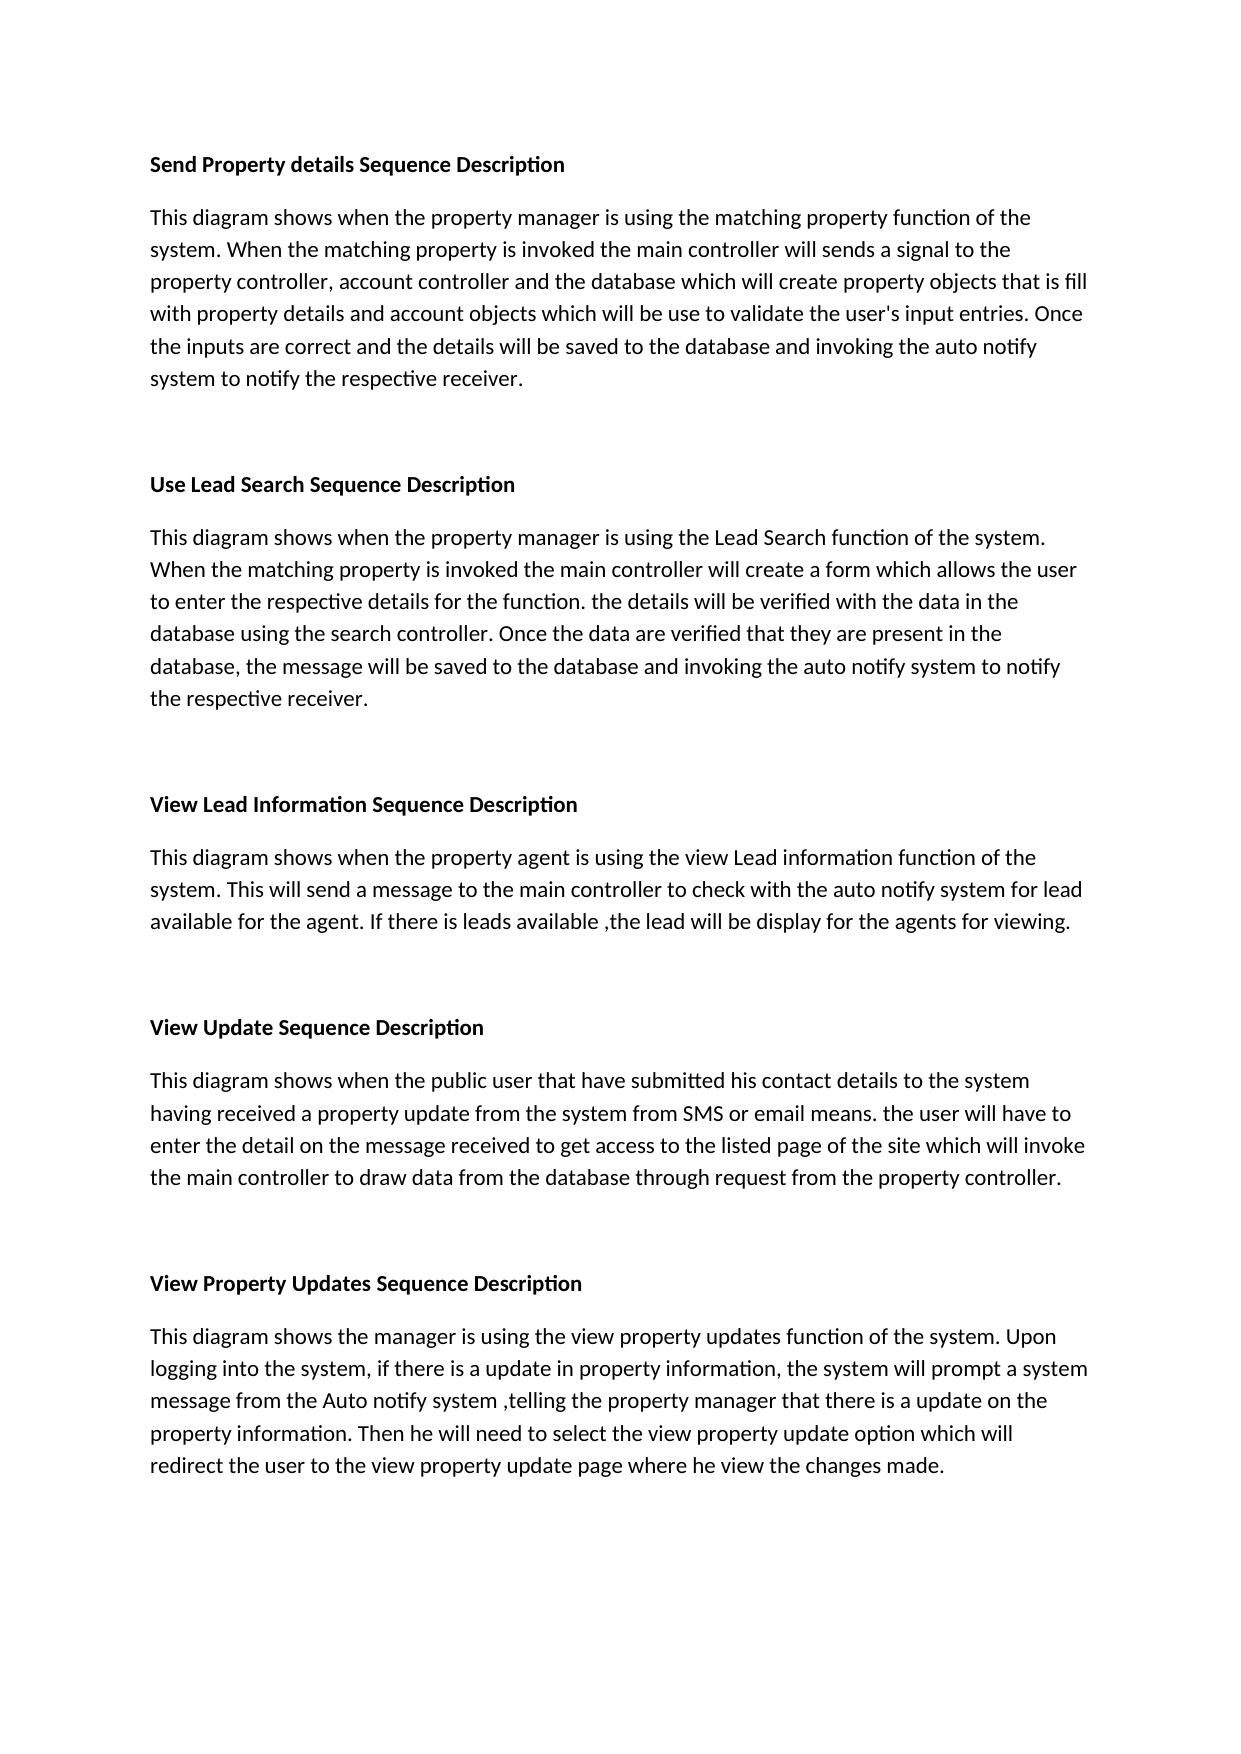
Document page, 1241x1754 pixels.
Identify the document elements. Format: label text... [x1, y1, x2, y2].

text View Update Sequence Description [150, 1013, 1090, 1041]
text Use Lead Search Sequence Description [150, 470, 1090, 498]
text This diagram shows when the property manager is using the Lead Search function of the system. When the matching property is invoked the main controller will create a form which allows the user to enter the respective details for the function. the details will be verified with the data in the database using the search controller. Once the data are verified that they are present in the database, the message will be saved to the database and invoking the auto notify system to notify the respective receiver. [150, 523, 1090, 712]
text View Lead Information Sequence Description [150, 790, 1090, 818]
text Send Property details Sequence Description [150, 150, 1090, 178]
text This diagram shows when the property manager is using the matching property function of the system. When the matching property is invoked the main controller will sends a signal to the property controller, account controller and the database which will create property objects that is fill with property details and account objects which will be use to validate the user's input entries. Once the inputs are correct and the details will be saved to the database and invoking the auto notify system to notify the respective receiver. [150, 203, 1090, 392]
text This diagram shows when the property agent is using the view Lead information function of the system. This will send a message to the main controller to check with the auto notify system for lead available for the agent. If there is leads available ,the lead will be display for the agents for viewing. [150, 843, 1090, 935]
text This diagram shows when the public user that have submitted his contact details to the system having received a property update from the system from SMS or email means. the user will have to enter the detail on the message received to get access to the listed page of the site which will invoke the main controller to draw data from the database through request from the property controller. [150, 1066, 1090, 1191]
text This diagram shows the manager is using the view property updates function of the system. Upon logging into the system, if there is a update in property information, the system will prompt a system message from the Auto notify system ,telling the property manager that there is a update on the property information. Then he will need to select the view property update option which will redirect the user to the view property update page where he view the changes made. [150, 1322, 1090, 1479]
text View Property Updates Sequence Description [150, 1269, 1090, 1297]
